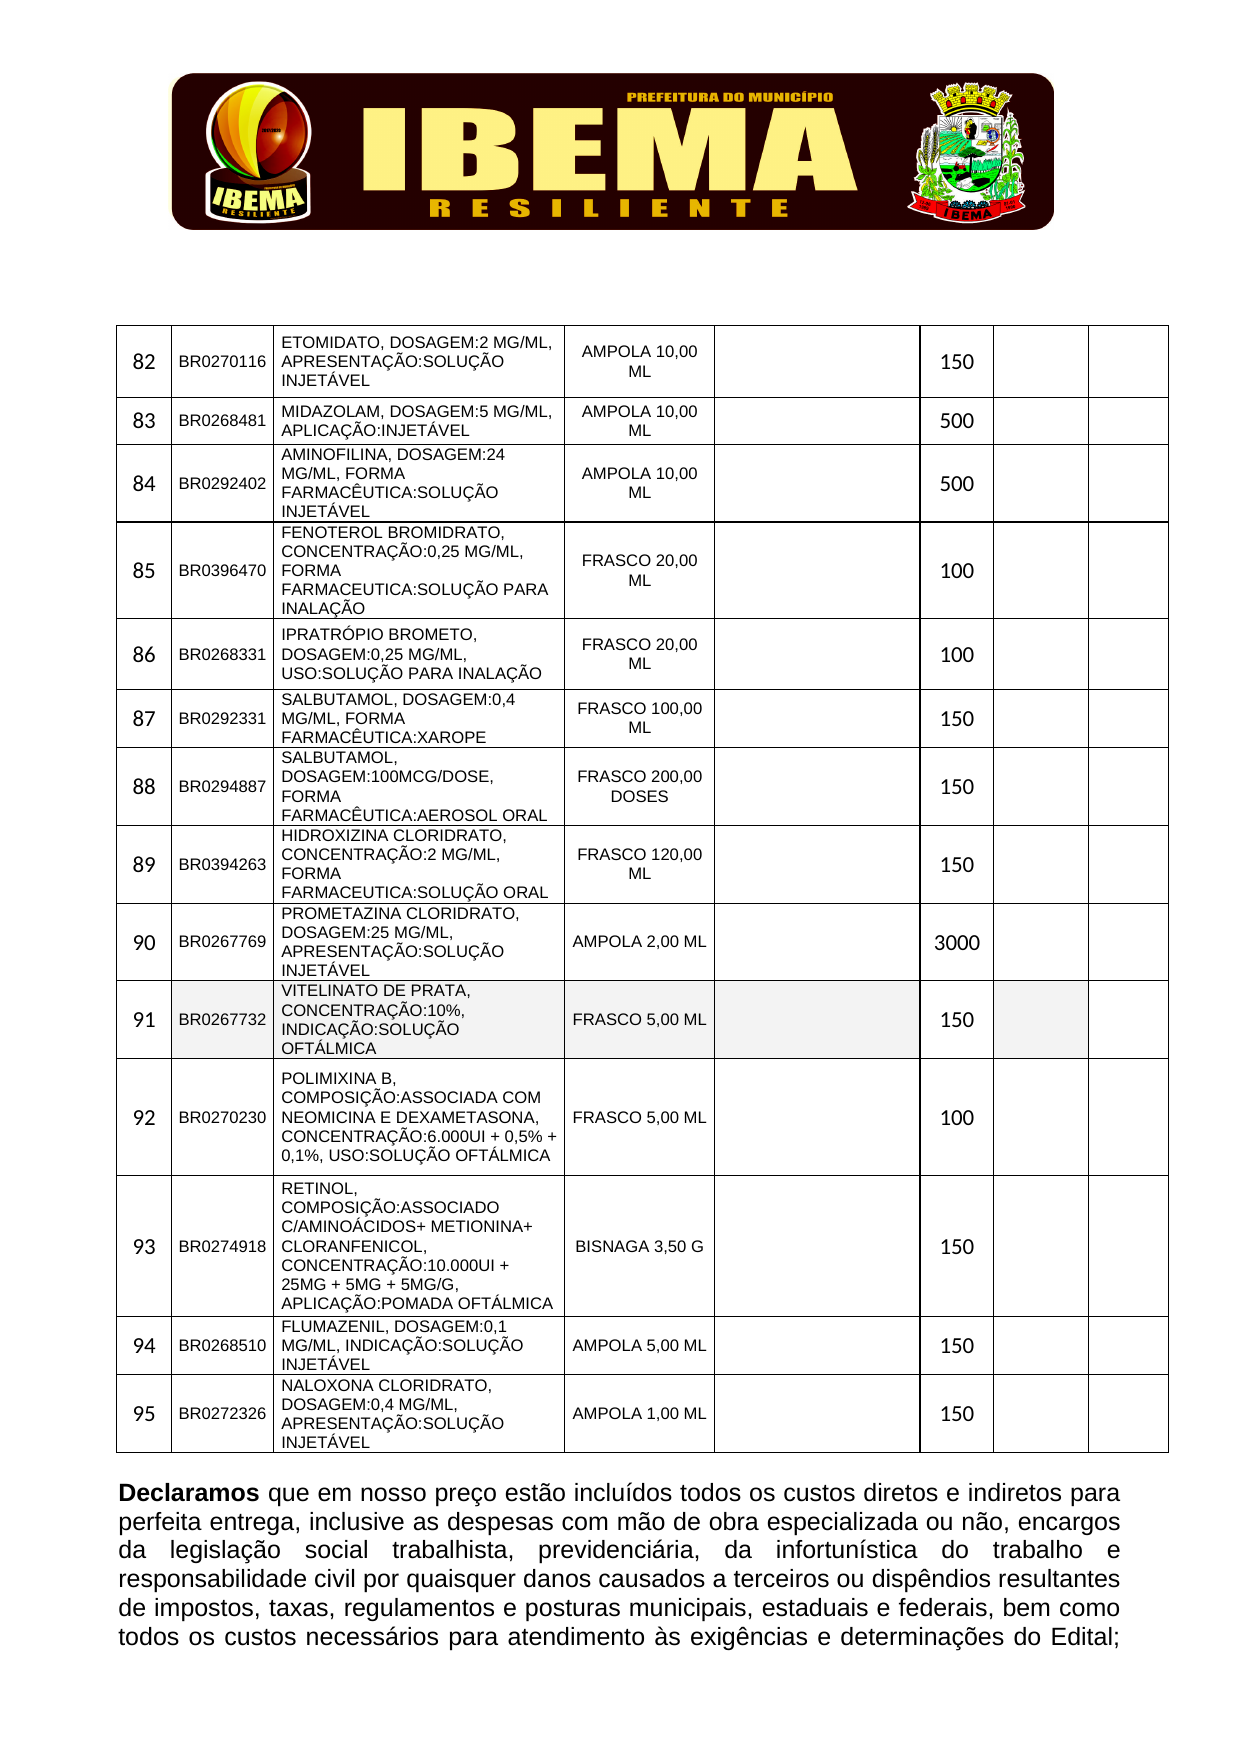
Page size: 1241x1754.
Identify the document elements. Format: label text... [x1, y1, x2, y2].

table_cell 150 [921, 690, 993, 747]
table_cell [1089, 904, 1168, 980]
table_cell [994, 398, 1088, 444]
table_cell BR0268331 [172, 619, 273, 688]
table_cell AMINOFILINA, DOSAGEM:24 MG/ML, FORMA FARMACÊUTICA:SOLUÇÃO INJETÁVEL [274, 445, 564, 521]
table_cell [1089, 690, 1168, 747]
table_cell 150 [921, 1375, 993, 1452]
table_cell FRASCO 5,00 ML [565, 1059, 714, 1175]
table_cell [994, 748, 1088, 825]
table_cell POLIMIXINA B, COMPOSIÇÃO:ASSOCIADA COM NEOMICINA E DEXAMETASONA, CONCENTRAÇÃO:6.000UI + 0,5% + 0,1%, USO:SOLUÇÃO OFTÁLMICA [274, 1059, 564, 1175]
table_cell [715, 690, 919, 747]
table_cell FRASCO 20,00 ML [565, 619, 714, 688]
table_cell [994, 1317, 1088, 1374]
table_cell BR0272326 [172, 1375, 273, 1452]
table_cell [994, 619, 1088, 688]
table_cell VITELINATO DE PRATA, CONCENTRAÇÃO:10%, INDICAÇÃO:SOLUÇÃO OFTÁLMICA [274, 981, 564, 1058]
table_cell BISNAGA 3,50 G [565, 1176, 714, 1316]
table_cell [994, 445, 1088, 521]
table_cell FRASCO 120,00 ML [565, 826, 714, 902]
table_cell [1089, 1317, 1168, 1374]
table_cell [994, 1059, 1088, 1175]
table_cell AMPOLA 5,00 ML [565, 1317, 714, 1374]
table_cell [994, 1176, 1088, 1316]
table_cell [1089, 1375, 1168, 1452]
table_cell PROMETAZINA CLORIDRATO, DOSAGEM:25 MG/ML, APRESENTAÇÃO:SOLUÇÃO INJETÁVEL [274, 904, 564, 980]
table_cell 100 [921, 523, 993, 618]
table_cell FRASCO 200,00 DOSES [565, 748, 714, 825]
table_cell [994, 690, 1088, 747]
table_cell AMPOLA 10,00 ML [565, 326, 714, 397]
table_cell [994, 981, 1088, 1058]
table_cell [1089, 619, 1168, 688]
table_cell 150 [921, 981, 993, 1058]
table_cell [715, 445, 919, 521]
table_cell [715, 1317, 919, 1374]
table_cell [715, 326, 919, 397]
table_cell BR0292402 [172, 445, 273, 521]
table_cell IPRATRÓPIO BROMETO, DOSAGEM:0,25 MG/ML, USO:SOLUÇÃO PARA INALAÇÃO [274, 619, 564, 688]
table_cell BR0294887 [172, 748, 273, 825]
table_cell AMPOLA 2,00 ML [565, 904, 714, 980]
table_cell [715, 619, 919, 688]
table_cell SALBUTAMOL, DOSAGEM:100MCG/DOSE, FORMA FARMACÊUTICA:AEROSOL ORAL [274, 748, 564, 825]
table_cell FENOTEROL BROMIDRATO, CONCENTRAÇÃO:0,25 MG/ML, FORMA FARMACEUTICA:SOLUÇÃO PARA INALAÇÃO [274, 523, 564, 618]
table_cell 84 [117, 445, 171, 521]
table_cell 92 [117, 1059, 171, 1175]
table_cell [1089, 981, 1168, 1058]
table_cell RETINOL, COMPOSIÇÃO:ASSOCIADO C/AMINOÁCIDOS+ METIONINA+ CLORANFENICOL, CONCENTRAÇÃO:10.000UI + 25MG + 5MG + 5MG/G, APLICAÇÃO:POMADA OFTÁLMICA [274, 1176, 564, 1316]
table_cell 150 [921, 826, 993, 902]
table_cell BR0274918 [172, 1176, 273, 1316]
table_cell BR0267732 [172, 981, 273, 1058]
table_cell BR0268510 [172, 1317, 273, 1374]
table_cell 150 [921, 1317, 993, 1374]
table_cell FLUMAZENIL, DOSAGEM:0,1 MG/ML, INDICAÇÃO:SOLUÇÃO INJETÁVEL [274, 1317, 564, 1374]
picture [168, 73, 1054, 230]
table_cell 88 [117, 748, 171, 825]
table_cell [715, 904, 919, 980]
table_cell [1089, 326, 1168, 397]
table_cell 93 [117, 1176, 171, 1316]
table_cell BR0292331 [172, 690, 273, 747]
table_cell 85 [117, 523, 171, 618]
table_cell [715, 1059, 919, 1175]
table_cell [994, 326, 1088, 397]
table_cell BR0394263 [172, 826, 273, 902]
table_cell 3000 [921, 904, 993, 980]
table_cell BR0267769 [172, 904, 273, 980]
table_cell [1089, 523, 1168, 618]
table_cell [994, 826, 1088, 902]
table_cell HIDROXIZINA CLORIDRATO, CONCENTRAÇÃO:2 MG/ML, FORMA FARMACEUTICA:SOLUÇÃO ORAL [274, 826, 564, 902]
table_cell 94 [117, 1317, 171, 1374]
table_cell SALBUTAMOL, DOSAGEM:0,4 MG/ML, FORMA FARMACÊUTICA:XAROPE [274, 690, 564, 747]
table_cell [994, 904, 1088, 980]
table_cell NALOXONA CLORIDRATO, DOSAGEM:0,4 MG/ML, APRESENTAÇÃO:SOLUÇÃO INJETÁVEL [274, 1375, 564, 1452]
table_cell [994, 1375, 1088, 1452]
table_cell 500 [921, 398, 993, 444]
table_cell 150 [921, 748, 993, 825]
table_cell AMPOLA 10,00 ML [565, 445, 714, 521]
table_cell [715, 748, 919, 825]
table_cell [715, 523, 919, 618]
table_cell [994, 523, 1088, 618]
table_cell [1089, 398, 1168, 444]
table_cell BR0270116 [172, 326, 273, 397]
table_cell 91 [117, 981, 171, 1058]
table_cell 150 [921, 326, 993, 397]
table_cell [1089, 748, 1168, 825]
table_cell BR0268481 [172, 398, 273, 444]
table_cell 500 [921, 445, 993, 521]
table_cell 89 [117, 826, 171, 902]
table_cell 90 [117, 904, 171, 980]
table_cell 83 [117, 398, 171, 444]
table_cell [715, 981, 919, 1058]
table_cell 100 [921, 619, 993, 688]
table_cell [715, 398, 919, 444]
table_cell 82 [117, 326, 171, 397]
table_cell [715, 826, 919, 902]
table_cell FRASCO 20,00 ML [565, 523, 714, 618]
table_cell AMPOLA 1,00 ML [565, 1375, 714, 1452]
table_cell AMPOLA 10,00 ML [565, 398, 714, 444]
table_cell MIDAZOLAM, DOSAGEM:5 MG/ML, APLICAÇÃO:INJETÁVEL [274, 398, 564, 444]
table_cell [1089, 1059, 1168, 1175]
table_cell 100 [921, 1059, 993, 1175]
table_cell 95 [117, 1375, 171, 1452]
table_cell [1089, 1176, 1168, 1316]
table_cell BR0396470 [172, 523, 273, 618]
table_cell FRASCO 100,00 ML [565, 690, 714, 747]
table_cell [715, 1176, 919, 1316]
table_cell FRASCO 5,00 ML [565, 981, 714, 1058]
table_cell [1089, 445, 1168, 521]
table_cell [715, 1375, 919, 1452]
table_cell [1089, 826, 1168, 902]
table_cell 86 [117, 619, 171, 688]
table_cell BR0270230 [172, 1059, 273, 1175]
table_cell 150 [921, 1176, 993, 1316]
table_cell 87 [117, 690, 171, 747]
table_cell ETOMIDATO, DOSAGEM:2 MG/ML, APRESENTAÇÃO:SOLUÇÃO INJETÁVEL [274, 326, 564, 397]
